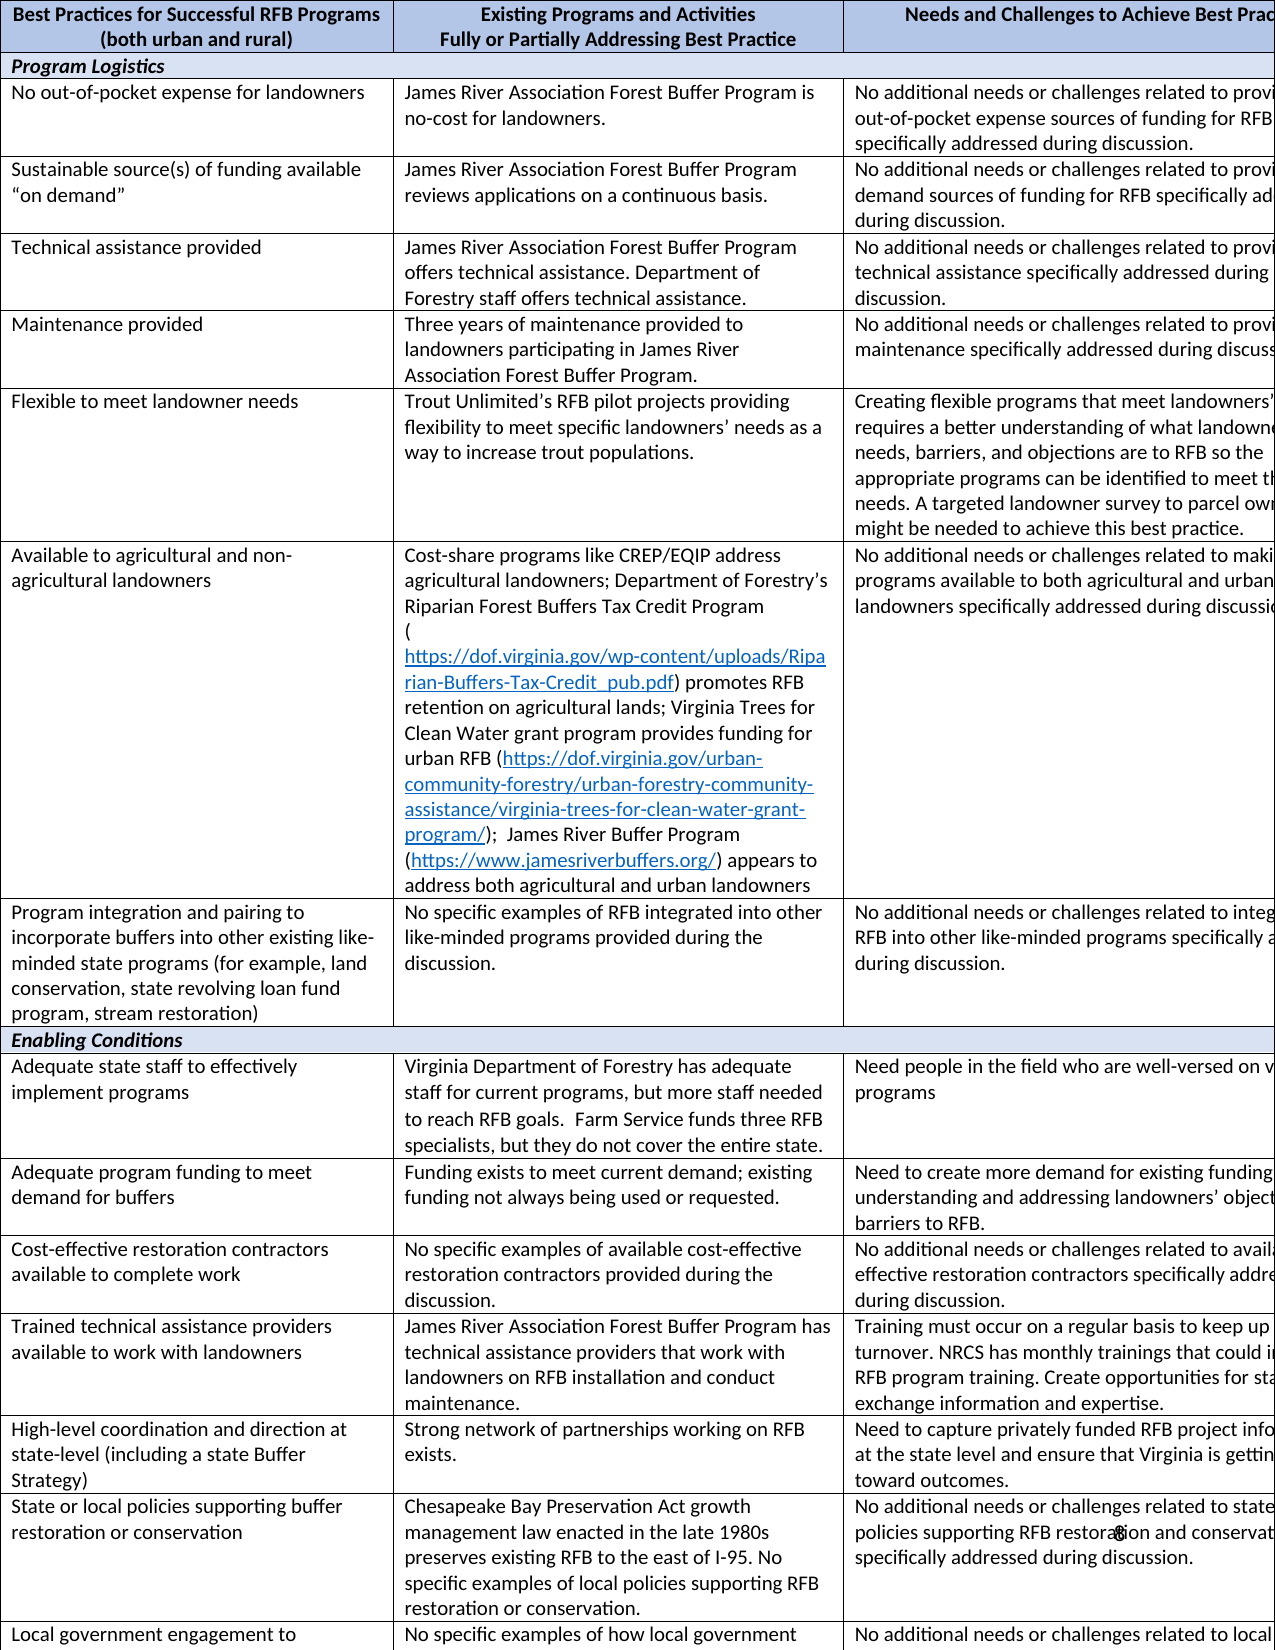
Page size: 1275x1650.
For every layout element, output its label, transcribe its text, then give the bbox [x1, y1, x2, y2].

table_cell Training must occur on a regular basis to keep up with staff turnover. NRCS has monthly trainings that could include RFB program training. Create opportunities for staff to exchange information and expertise. [844, 1314, 1274, 1415]
table_cell Need to create more demand for existing funding by understanding and addressing landowners’ objections and barriers to RFB. [844, 1159, 1274, 1235]
table_header Best Practices for Successful RFB Programs (both urban and rural) [1, 1, 393, 52]
table_cell Cost-effective restoration contractors available to complete work [1, 1236, 393, 1312]
table_cell Program integration and pairing to incorporate buffers into other existing like-minded state programs (for example, land conservation, state revolving loan fund program, stream restoration) [1, 899, 393, 1026]
table_header Existing Programs and Activities Fully or Partially Addressing Best Practice [394, 1, 843, 52]
table_cell James River Association Forest Buffer Program reviews applications on a continuous basis. [394, 157, 843, 233]
table_cell Available to agricultural and non-agricultural landowners [1, 542, 393, 898]
table_cell State or local policies supporting buffer restoration or conservation [1, 1494, 393, 1621]
table_cell No additional needs or challenges related to available cost-effective restoration contractors specifically addressed during discussion. [844, 1236, 1274, 1312]
table_cell Sustainable source(s) of funding available “on demand” [1, 157, 393, 233]
table_cell Adequate program funding to meet demand for buffers [1, 1159, 393, 1235]
table_cell Program Logistics [1, 53, 1274, 78]
table_cell James River Association Forest Buffer Program offers technical assistance. Department of Forestry staff offers technical assistance. [394, 234, 843, 310]
table_cell No additional needs or challenges related to making RFB programs available to both agricultural and urban landowners specifically addressed during discussion. [844, 542, 1274, 898]
table_cell Maintenance provided [1, 311, 393, 387]
table_cell No additional needs or challenges related to integrating RFB into other like-minded programs specifically addressed during discussion. [844, 899, 1274, 1026]
table_cell High-level coordination and direction at state-level (including a state Buffer Strategy) [1, 1416, 393, 1492]
table_cell Technical assistance provided [1, 234, 393, 310]
table_cell Three years of maintenance provided to landowners participating in James River Association Forest Buffer Program. [394, 311, 843, 387]
table_cell Adequate state staff to effectively implement programs [1, 1054, 393, 1158]
table_cell No additional needs or challenges related to state and local policies supporting RFB restoration and conservation specifically addressed during discussion. [844, 1494, 1274, 1621]
table_cell No additional needs or challenges related to providing on-demand sources of funding for RFB specifically addressed during discussion. [844, 157, 1274, 233]
table_cell No additional needs or challenges related to providing RFB maintenance specifically addressed during discussion. [844, 311, 1274, 387]
table_cell Creating flexible programs that meet landowners’ needs requires a better understanding of what landowners’ needs, barriers, and objections are to RFB so the appropriate programs can be identified to meet those needs. A targeted landowner survey to parcel owners might be needed to achieve this best practice. [844, 389, 1274, 541]
table_cell Cost-share programs like CREP/EQIP address agricultural landowners; Department of Forestry’s Riparian Forest Buffers Tax Credit Program (https://dof.virginia.gov/wp-content/uploads/Riparian-Buffers-Tax-Credit_pub.pdf) promotes RFB retention on agricultural lands; Virginia Trees for Clean Water grant program provides funding for urban RFB (https://dof.virginia.gov/urban-community-forestry/urban-forestry-community-assistance/virginia-trees-for-clean-water-grant-program/); James River Buffer Program (https://www.jamesriverbuffers.org/) appears to address both agricultural and urban landowners [394, 542, 843, 898]
table_cell Trained technical assistance providers available to work with landowners [1, 1314, 393, 1415]
table_cell No specific examples of RFB integrated into other like-minded programs provided during the discussion. [394, 899, 843, 1026]
table_cell Flexible to meet landowner needs [1, 389, 393, 541]
table_cell Local government engagement to incorporate buffers in planning efforts [1, 1622, 393, 1650]
table_cell Enabling Conditions [1, 1027, 1274, 1052]
table_cell No additional needs or challenges related to providing no out-of-pocket expense sources of funding for RFB specifically addressed during discussion. [844, 79, 1274, 156]
table_cell Funding exists to meet current demand; existing funding not always being used or requested. [394, 1159, 843, 1235]
table_cell James River Association Forest Buffer Program has technical assistance providers that work with landowners on RFB installation and conduct maintenance. [394, 1314, 843, 1415]
table_cell No specific examples of how local government engagement to incorporate buffers in planning efforts provided during the discussion. [394, 1622, 843, 1650]
table_header Needs and Challenges to Achieve Best Practice [844, 1, 1274, 52]
table_cell No additional needs or challenges related to local government engagement to incorporate buffers in planning efforts specifically addressed during discussion. [844, 1622, 1274, 1650]
table_cell No additional needs or challenges related to providing RFB technical assistance specifically addressed during discussion. [844, 234, 1274, 310]
table_cell No out-of-pocket expense for landowners [1, 79, 393, 156]
table_cell Need people in the field who are well-versed on various programs [844, 1054, 1274, 1158]
table_cell Need to capture privately funded RFB project information at the state level and ensure that Virginia is getting credit toward outcomes. [844, 1416, 1274, 1492]
table_cell James River Association Forest Buffer Program is no-cost for landowners. [394, 79, 843, 156]
table_cell Strong network of partnerships working on RFB exists. [394, 1416, 843, 1492]
table_cell Virginia Department of Forestry has adequate staff for current programs, but more staff needed to reach RFB goals. Farm Service funds three RFB specialists, but they do not cover the entire state. [394, 1054, 843, 1158]
table_cell Chesapeake Bay Preservation Act growth management law enacted in the late 1980s preserves existing RFB to the east of I-95. No specific examples of local policies supporting RFB restoration or conservation. [394, 1494, 843, 1621]
table_cell No specific examples of available cost-effective restoration contractors provided during the discussion. [394, 1236, 843, 1312]
table_cell Trout Unlimited’s RFB pilot projects providing flexibility to meet specific landowners’ needs as a way to increase trout populations. [394, 389, 843, 541]
